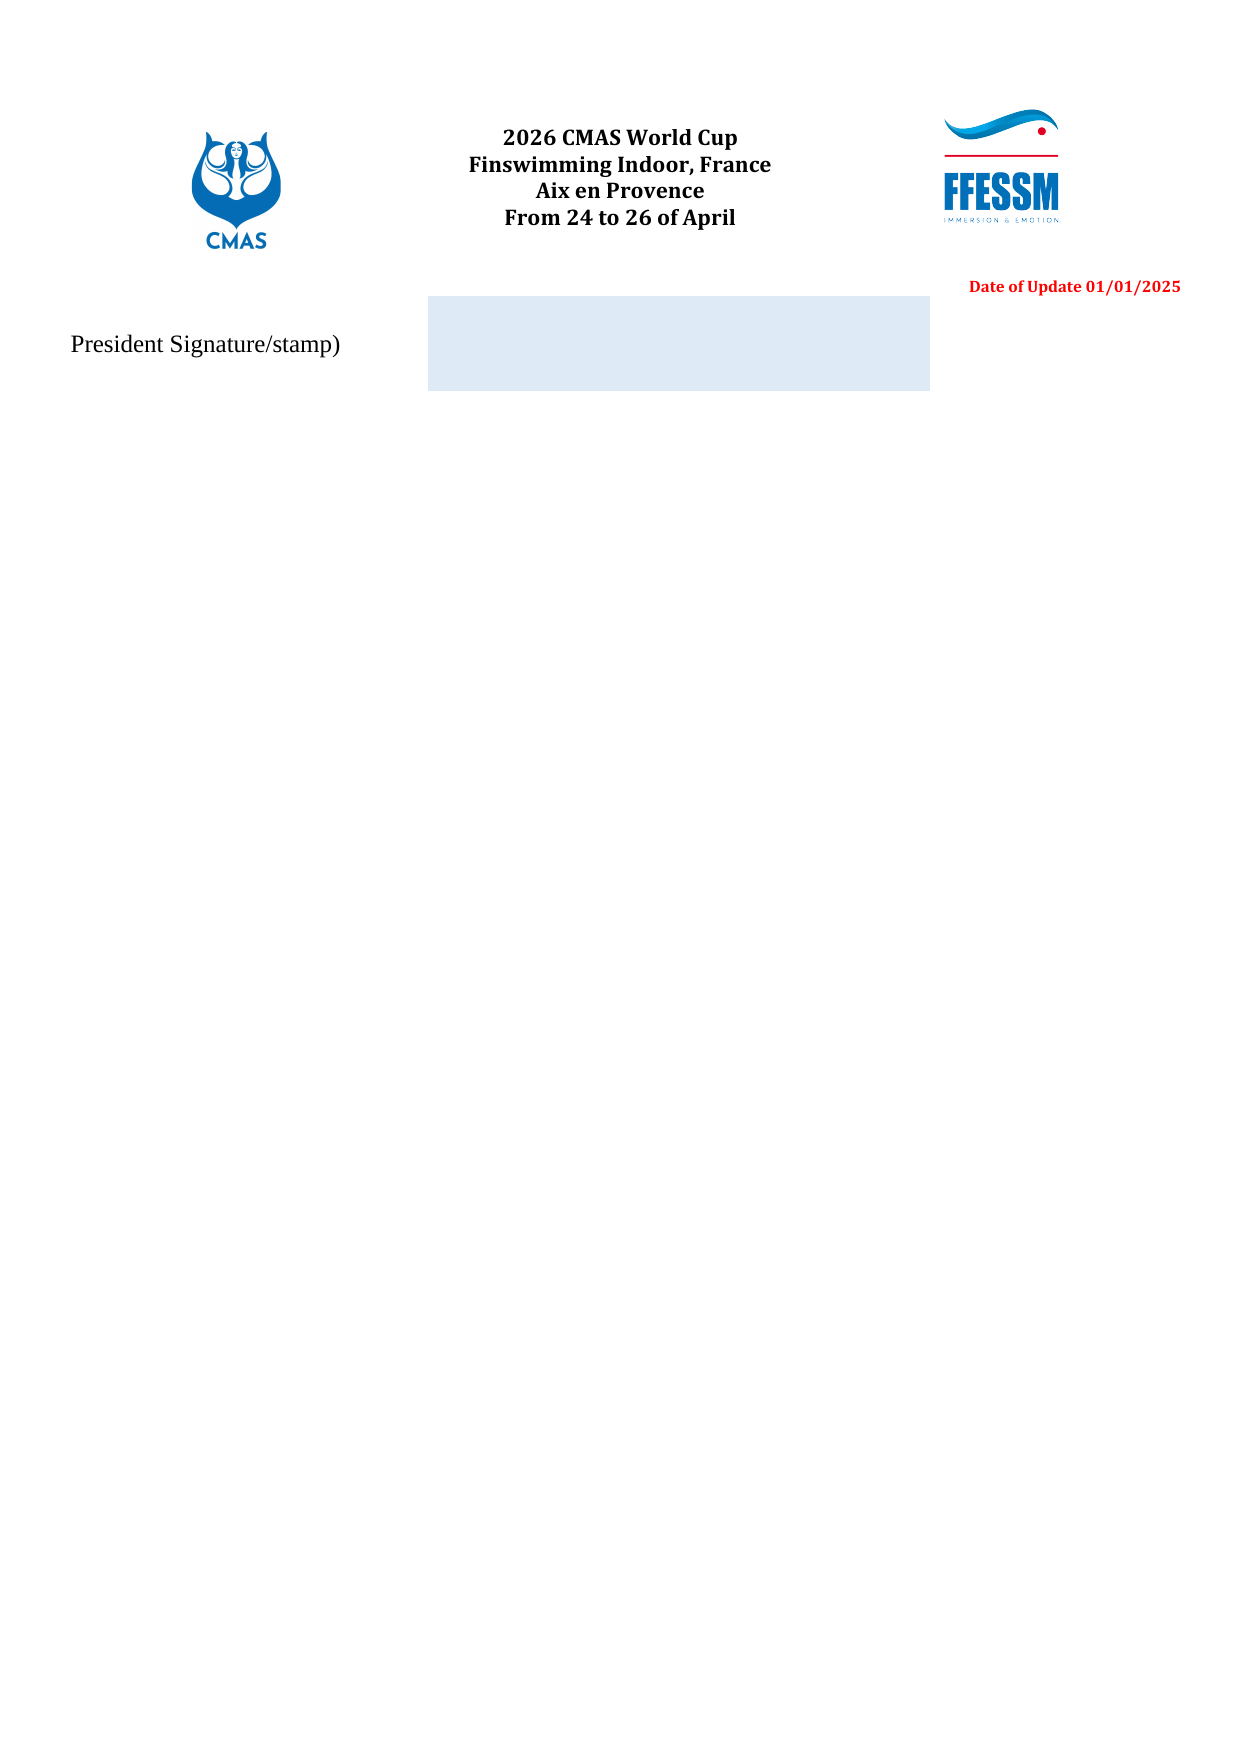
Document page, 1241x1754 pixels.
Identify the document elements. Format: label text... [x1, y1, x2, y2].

picture [191, 132, 281, 249]
picture [939, 104, 1069, 228]
table_cell [428, 296, 930, 391]
table_cell President Signature/stamp) [59, 296, 428, 391]
